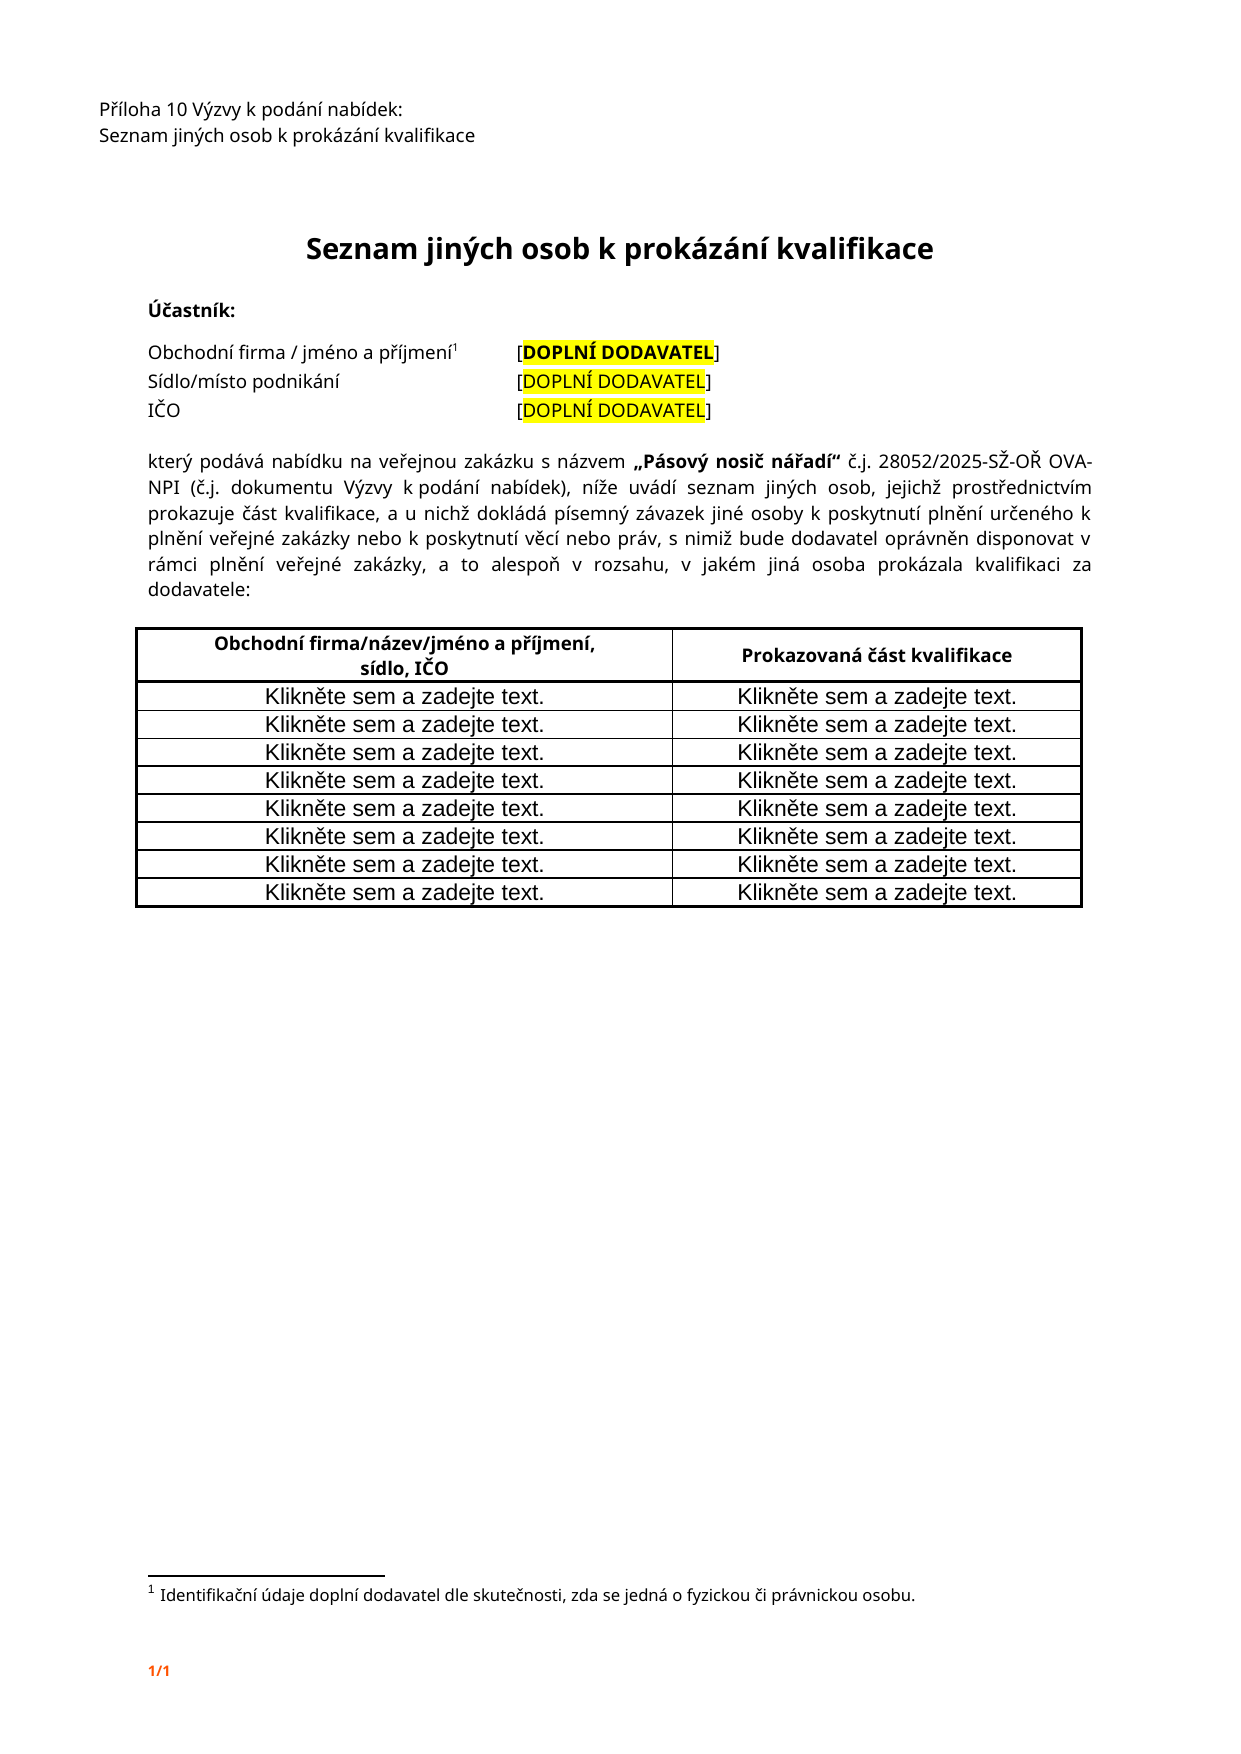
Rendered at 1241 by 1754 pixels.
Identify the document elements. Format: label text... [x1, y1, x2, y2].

text který podává nabídku na veřejnou zakázku s názvem „Pásový nosič nářadí“ č.j. 28052/2025-SŽ-OŘ OVA-NPI (č.j. dokumentu Výzvy k podání nabídek), níže uvádí seznam jiných osob, jejichž prostřednictvím prokazuje část kvalifikace, a u nichž dokládá písemný závazek jiné osoby k poskytnutí plnění určeného k plnění veřejné zakázky nebo k poskytnutí věcí nebo práv, s nimiž bude dodavatel oprávněn disponovat v rámci plnění veřejné zakázky, a to alespoň v rozsahu, v jakém jiná osoba prokázala kvalifikaci za dodavatele: [148, 449, 1093, 602]
text Účastník: [148, 293, 1093, 324]
text Obchodní firma / jméno a příjmení [148, 336, 1093, 365]
title Seznam jiných osob k prokázání kvalifikace [148, 228, 1093, 268]
text Sídlo/místo podnikání [DOPLNÍ DODAVATEL] [148, 365, 1093, 394]
table_header Prokazovaná část kvalifikace [673, 630, 1080, 680]
table_header Obchodní firma/název/jméno a příjmení, sídlo, IČO [138, 630, 672, 680]
text IČO [148, 394, 1093, 423]
